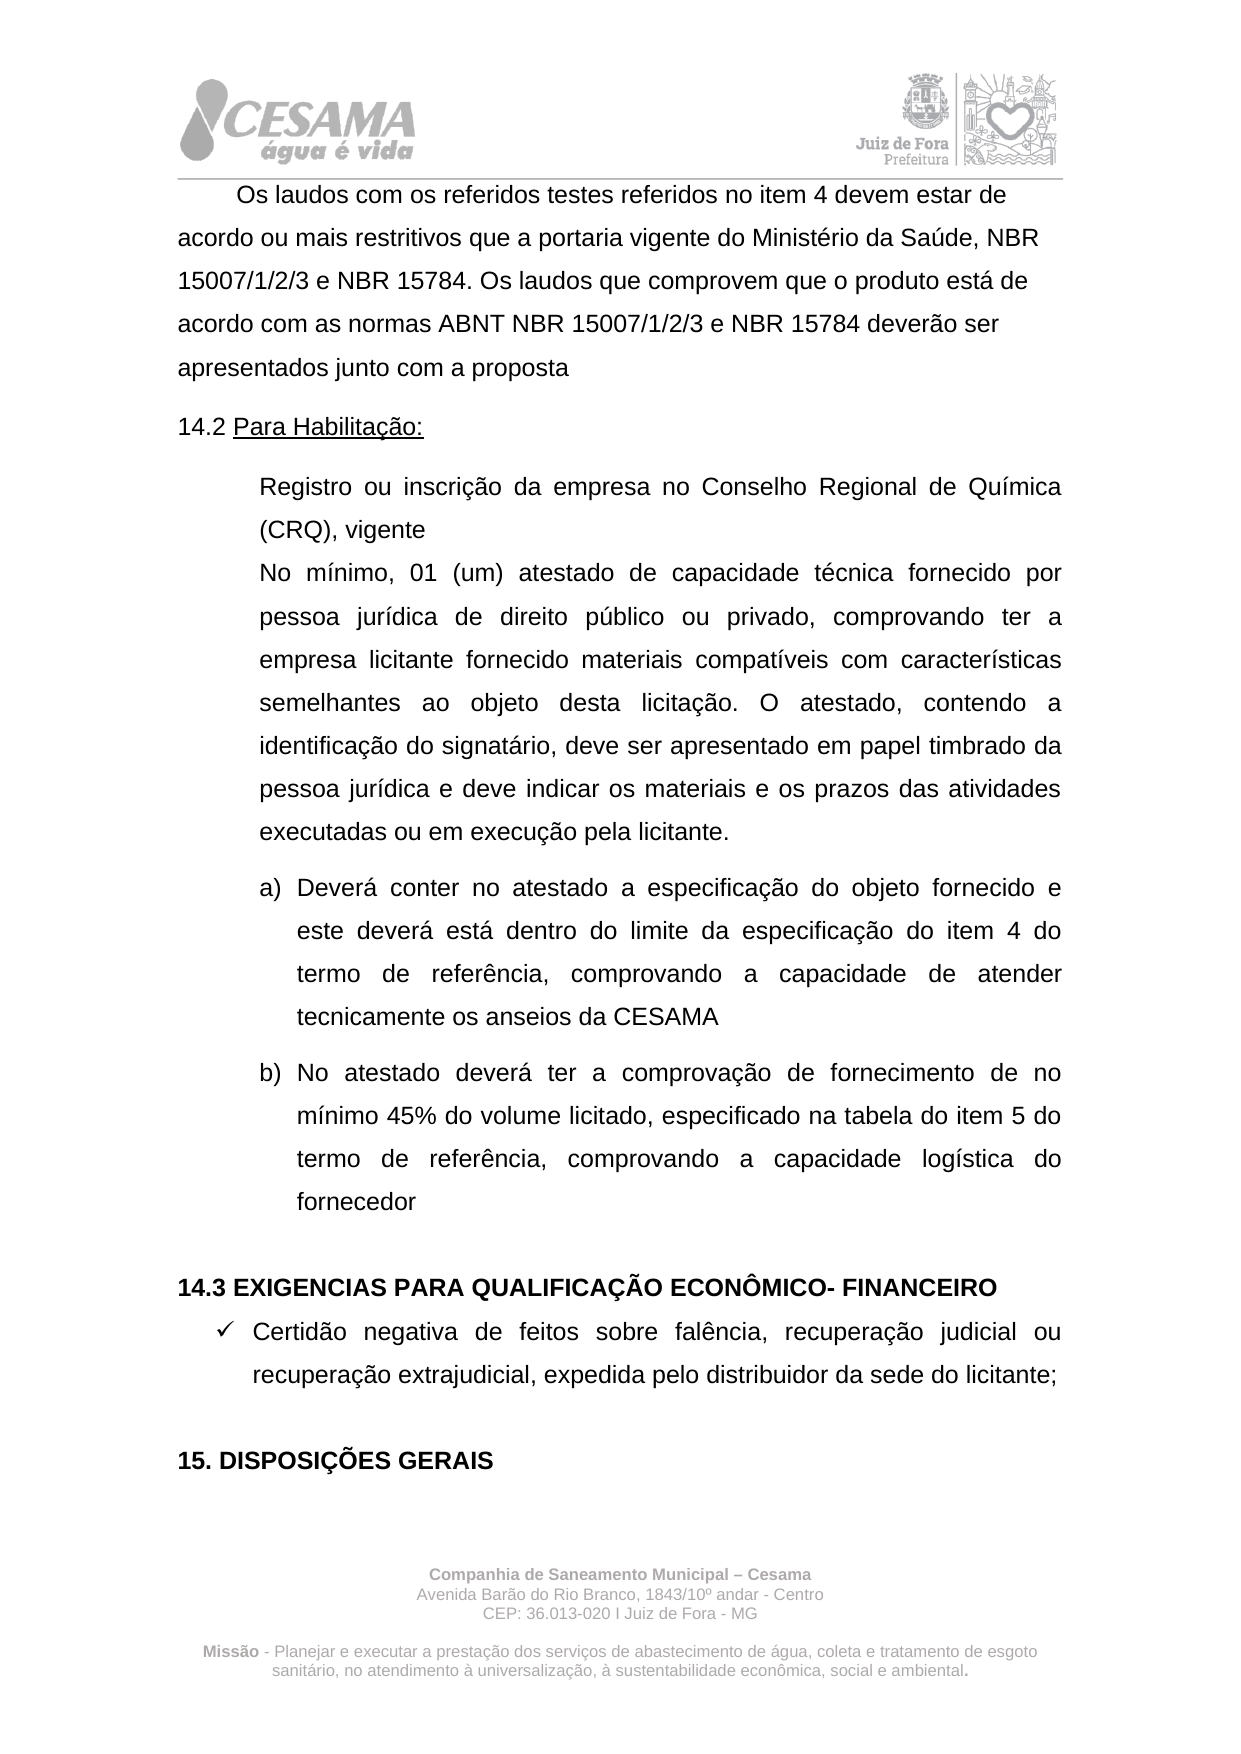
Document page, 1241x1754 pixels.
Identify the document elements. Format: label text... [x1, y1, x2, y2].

list No mínimo, 01 (um) atestado de capacidade técnica fornecido por pessoa jurídica de direito público ou privado, comprovando ter a empresa licitante fornecido materiais compatíveis com características semelhantes ao objeto desta licitação. O atestado, contendo a identificação do signatário, deve ser apresentado em papel timbrado da pessoa jurídica e deve indicar os materiais e os prazos das atividades executadas ou em execução pela licitante. [259, 558, 1063, 846]
picture [177, 73, 1064, 180]
text 15. DISPOSIÇÕES GERAIS [177, 1446, 1063, 1475]
list No atestado deverá ter a comprovação de fornecimento de no mínimo 45% do volume licitado, especificado na tabela do item 5 do termo de referência, comprovando a capacidade logística do fornecedor [259, 1058, 1063, 1216]
list Registro ou inscrição da empresa no Conselho Regional de Química (CRQ), vigente [259, 472, 1063, 544]
list Certidão negativa de feitos sobre falência, recuperação judicial ou recuperação extrajudicial, expedida pelo distribuidor da sede do licitante; [215, 1316, 1063, 1388]
text 14.2 Para Habilitação: [177, 412, 1063, 441]
text Os laudos com os referidos testes referidos no item 4 devem estar de acordo ou mais restritivos que a portaria vigente do Ministério da Saúde, NBR 15007/1/2/3 e NBR 15784. Os laudos que comprovem que o produto está de acordo com as normas ABNT NBR 15007/1/2/3 e NBR 15784 deverão ser apresentados junto com a proposta [177, 180, 1063, 381]
list Deverá conter no atestado a especificação do objeto fornecido e este deverá está dentro do limite da especificação do item 4 do termo de referência, comprovando a capacidade de atender tecnicamente os anseios da CESAMA [259, 873, 1063, 1031]
text 14.3 EXIGENCIAS PARA QUALIFICAÇÃO ECONÔMICO- FINANCEIRO [177, 1273, 1063, 1302]
